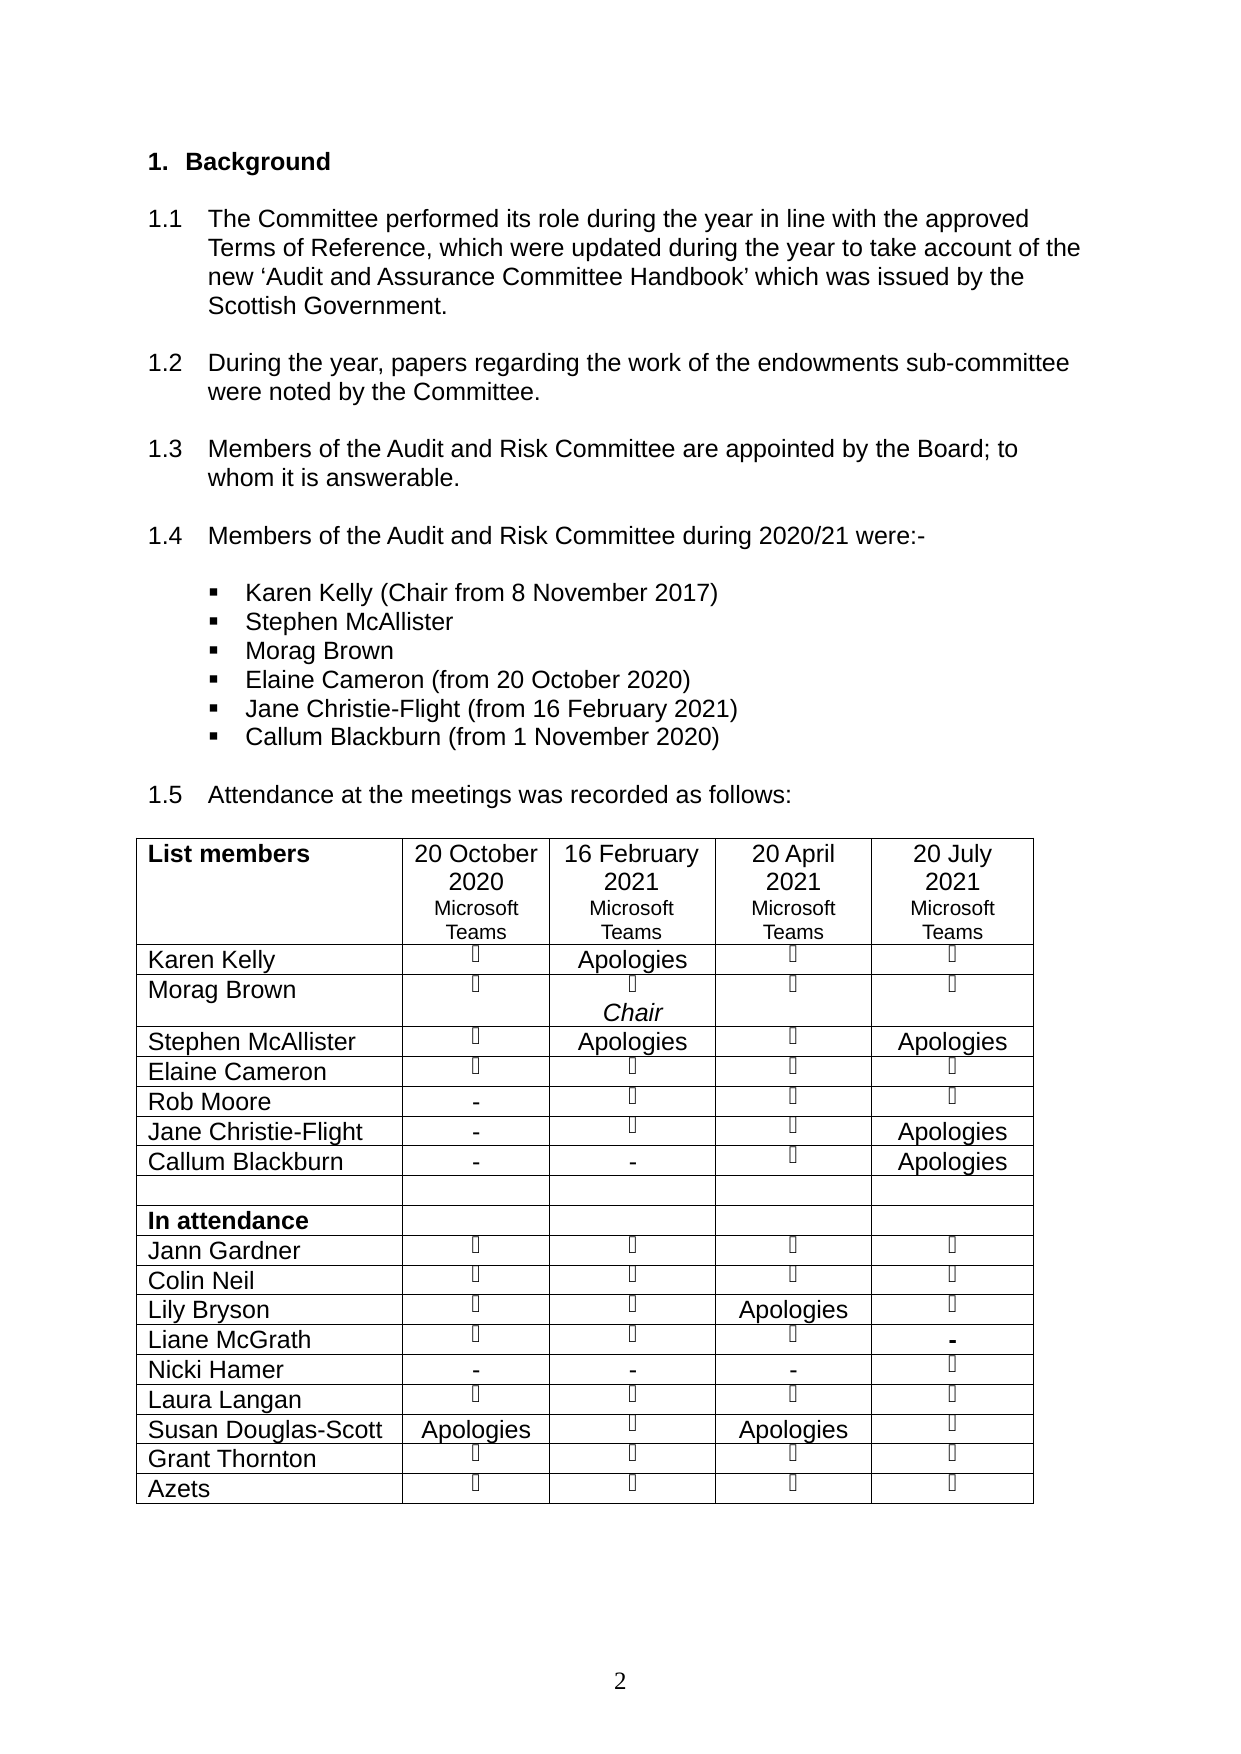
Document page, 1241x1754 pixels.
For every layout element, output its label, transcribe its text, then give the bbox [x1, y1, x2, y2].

table_cell [550, 1206, 715, 1235]
table_cell Jann Gardner [137, 1236, 402, 1264]
table_cell [716, 1027, 871, 1056]
list Jane Christie-Flight (from 16 February 2021) [208, 693, 1092, 722]
table_cell [716, 1206, 871, 1235]
table_cell - [403, 1355, 549, 1384]
table_cell [716, 1176, 871, 1205]
table_cell [403, 1295, 549, 1324]
table_cell [403, 1266, 549, 1294]
list Stephen McAllister [208, 607, 1092, 636]
table_cell Apologies [403, 1415, 549, 1443]
table_cell Morag Brown [137, 975, 402, 1026]
table_cell [403, 1057, 549, 1086]
table_cell - [550, 1355, 715, 1384]
table_cell [403, 1206, 549, 1235]
table_cell [716, 975, 871, 1026]
table_cell [872, 1415, 1033, 1443]
table_cell - [550, 1146, 715, 1175]
table_cell [716, 1385, 871, 1413]
table_cell Jane Christie-Flight [137, 1117, 402, 1145]
table_cell - [872, 1325, 1033, 1354]
table_header 20 October 2020 Microsoft Teams [403, 839, 549, 944]
table_cell [550, 1236, 715, 1264]
table_cell [550, 1474, 715, 1503]
table_cell [403, 1325, 549, 1354]
table_cell [872, 1206, 1033, 1235]
table_cell [716, 1146, 871, 1175]
table_cell [550, 1385, 715, 1413]
table_cell Susan Douglas-Scott [137, 1415, 402, 1443]
table_cell [550, 1444, 715, 1473]
table_cell Callum Blackburn [137, 1146, 402, 1175]
table_cell Nicki Hamer [137, 1355, 402, 1384]
table_cell Lily Bryson [137, 1295, 402, 1324]
table_header List members [137, 839, 402, 944]
table_cell Stephen McAllister [137, 1027, 402, 1056]
table_cell [550, 1117, 715, 1145]
table_cell [137, 1176, 402, 1205]
table_header 16 February 2021 Microsoft Teams [550, 839, 715, 944]
table_cell [716, 1266, 871, 1294]
table_cell Karen Kelly [137, 945, 402, 974]
table_cell [403, 1176, 549, 1205]
table_cell Apologies [872, 1117, 1033, 1145]
table_cell [550, 1325, 715, 1354]
table_cell In attendance [137, 1206, 402, 1235]
table_cell [872, 945, 1033, 974]
table_cell [403, 1444, 549, 1473]
table_cell Apologies [872, 1146, 1033, 1175]
table_cell [403, 1236, 549, 1264]
table_cell [872, 1295, 1033, 1324]
table_cell Elaine Cameron [137, 1057, 402, 1086]
table_cell - [403, 1117, 549, 1145]
table_cell [403, 1027, 549, 1056]
table_cell [550, 1087, 715, 1116]
table_header 20 July 2021 Microsoft Teams [872, 839, 1033, 944]
table_cell Apologies [716, 1415, 871, 1443]
table_cell Apologies [550, 1027, 715, 1056]
table_cell [716, 1236, 871, 1264]
table_cell Apologies [550, 945, 715, 974]
list Karen Kelly (Chair from 8 November 2017) [208, 578, 1092, 607]
table_cell [716, 1087, 871, 1116]
table_cell [550, 1415, 715, 1443]
table_cell [550, 1176, 715, 1205]
table_cell [716, 1117, 871, 1145]
table_cell Rob Moore [137, 1087, 402, 1116]
table_cell [872, 1176, 1033, 1205]
table_cell [403, 1474, 549, 1503]
table_cell [872, 1236, 1033, 1264]
table_cell Laura Langan [137, 1385, 402, 1413]
table_cell [872, 1087, 1033, 1116]
list During the year, papers regarding the work of the endowments sub-committee were noted by the Committee. [148, 348, 1092, 434]
table_cell [872, 1355, 1033, 1384]
table_cell Azets [137, 1474, 402, 1503]
table_cell [403, 945, 549, 974]
table_cell [716, 945, 871, 974]
table_cell [716, 1444, 871, 1473]
list Callum Blackburn (from 1 November 2020) [208, 722, 1092, 751]
table_cell [872, 1385, 1033, 1413]
table_cell - [403, 1146, 549, 1175]
table_cell [716, 1325, 871, 1354]
table_cell Colin Neil [137, 1266, 402, 1294]
table_cell [872, 1057, 1033, 1086]
list The Committee performed its role during the year in line with the approved Terms of Reference, which were updated during the year to take account of the new ‘Audit and Assurance Committee Handbook’ which was issued by the Scottish Government. [148, 204, 1092, 319]
list Background [148, 147, 1092, 176]
table_cell [872, 975, 1033, 1026]
table_cell Grant Thornton [137, 1444, 402, 1473]
table_cell Liane McGrath [137, 1325, 402, 1354]
table_cell [716, 1057, 871, 1086]
table_cell [716, 1474, 871, 1503]
table_cell [872, 1444, 1033, 1473]
table_cell - [403, 1087, 549, 1116]
list Morag Brown [208, 636, 1092, 665]
table_cell [550, 1057, 715, 1086]
table_cell [403, 975, 549, 1026]
table_cell Chair [550, 975, 715, 1026]
list Members of the Audit and Risk Committee during 2020/21 were:- [148, 521, 1092, 578]
list Attendance at the meetings was recorded as follows: [148, 780, 1092, 837]
table_cell Apologies [716, 1295, 871, 1324]
table_cell [403, 1385, 549, 1413]
table_header 20 April 2021 Microsoft Teams [716, 839, 871, 944]
list Elaine Cameron (from 20 October 2020) [208, 665, 1092, 693]
table_cell [550, 1266, 715, 1294]
table_cell [550, 1295, 715, 1324]
table_cell Apologies [872, 1027, 1033, 1056]
table_cell [872, 1474, 1033, 1503]
list Members of the Audit and Risk Committee are appointed by the Board; to whom it is answerable. [148, 434, 1092, 521]
table_cell [872, 1266, 1033, 1294]
table_cell - [716, 1355, 871, 1384]
